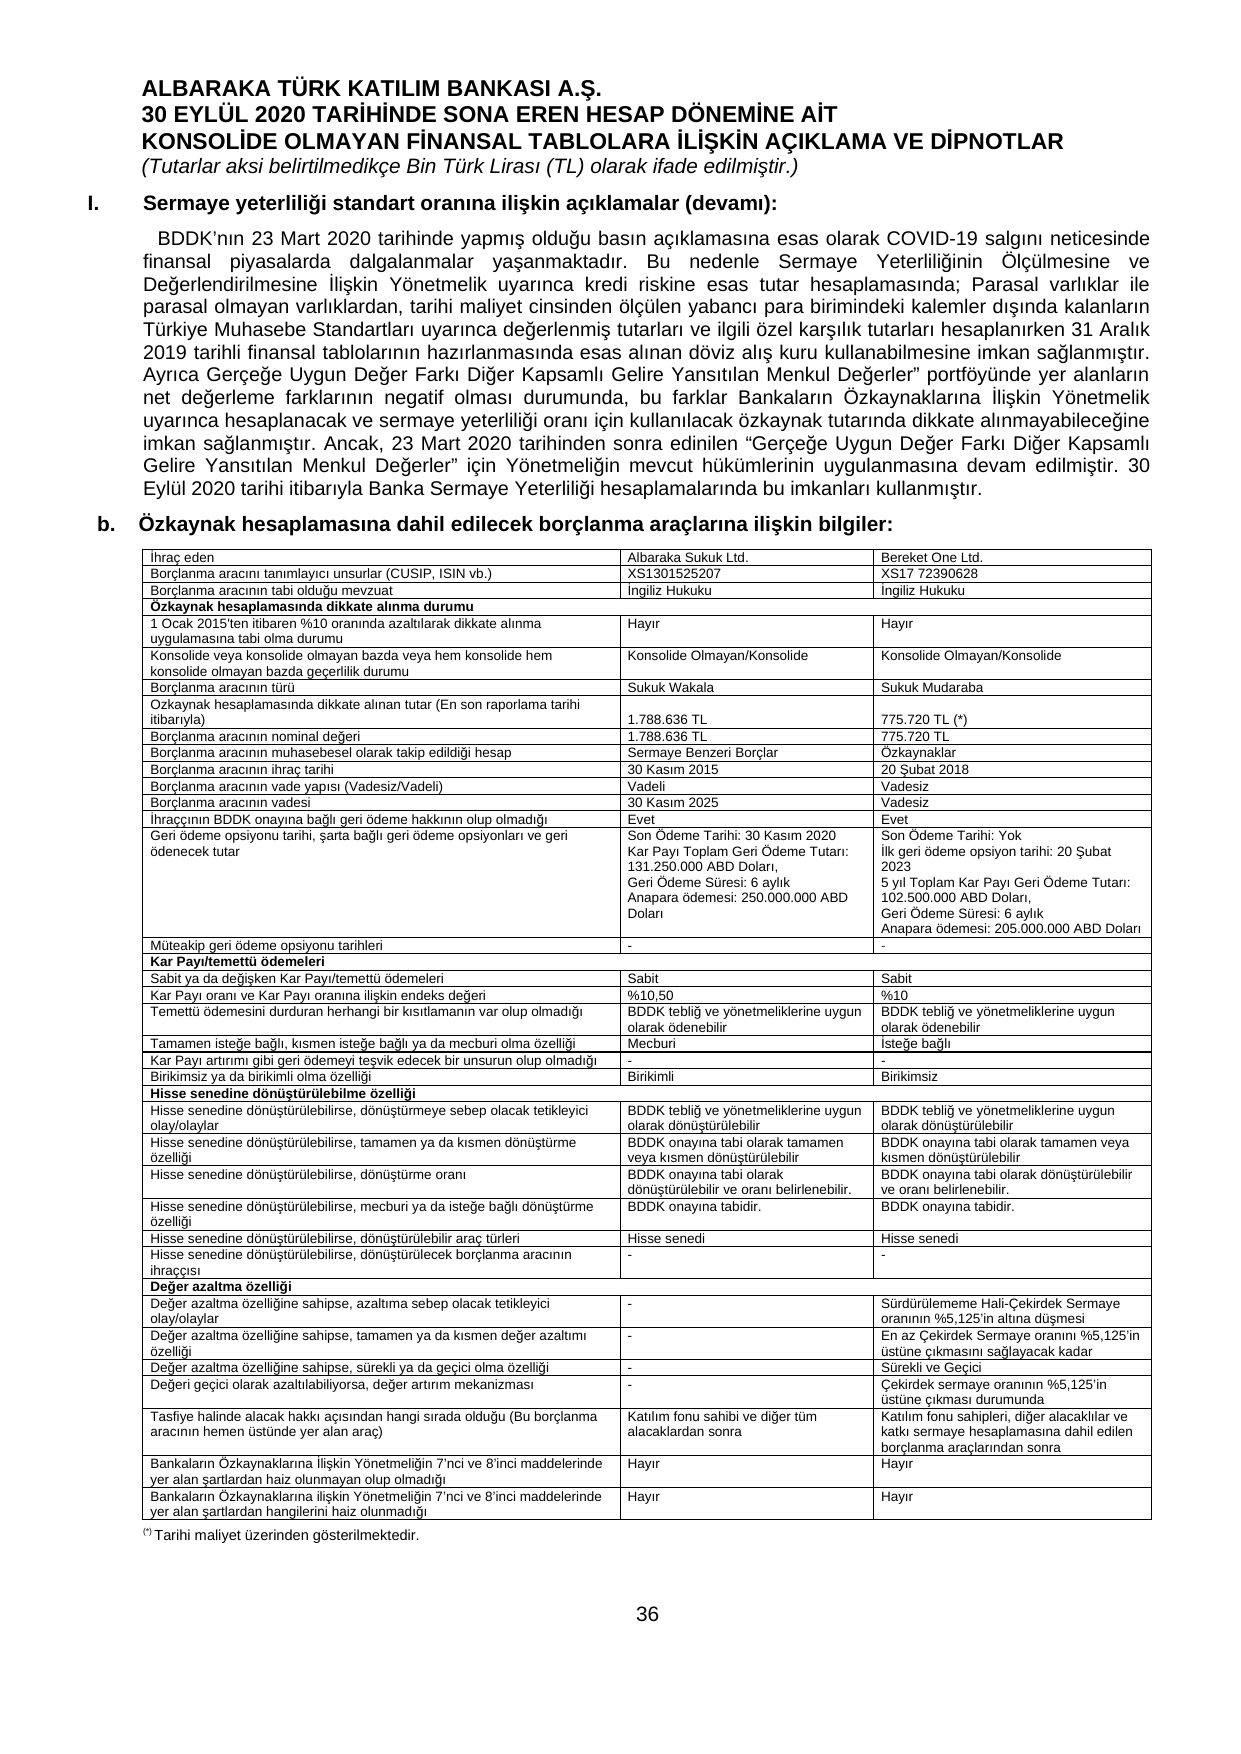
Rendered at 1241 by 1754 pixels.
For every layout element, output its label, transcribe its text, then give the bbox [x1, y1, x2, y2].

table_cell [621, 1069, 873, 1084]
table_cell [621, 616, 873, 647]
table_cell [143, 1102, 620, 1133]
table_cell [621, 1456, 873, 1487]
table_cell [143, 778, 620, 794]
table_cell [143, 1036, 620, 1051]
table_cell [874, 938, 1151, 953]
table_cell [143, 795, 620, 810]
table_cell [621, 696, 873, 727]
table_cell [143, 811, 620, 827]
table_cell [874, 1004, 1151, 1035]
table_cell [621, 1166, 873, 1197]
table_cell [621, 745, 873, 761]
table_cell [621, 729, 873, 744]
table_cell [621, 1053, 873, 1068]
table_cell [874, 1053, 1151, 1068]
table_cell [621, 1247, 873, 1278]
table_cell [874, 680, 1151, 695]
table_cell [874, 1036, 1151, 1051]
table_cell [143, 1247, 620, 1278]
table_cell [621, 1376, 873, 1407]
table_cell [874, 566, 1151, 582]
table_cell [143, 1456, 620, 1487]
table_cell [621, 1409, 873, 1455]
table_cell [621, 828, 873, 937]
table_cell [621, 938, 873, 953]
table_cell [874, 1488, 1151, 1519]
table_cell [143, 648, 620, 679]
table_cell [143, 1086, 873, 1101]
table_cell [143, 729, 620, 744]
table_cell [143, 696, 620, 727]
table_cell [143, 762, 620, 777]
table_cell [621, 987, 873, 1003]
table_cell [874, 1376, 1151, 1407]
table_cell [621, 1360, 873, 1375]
text BDDK’nın 23 Mart 2020 tarihinde yapmış olduğu basın açıklamasına esas olarak COVID-19 salgını neticesinde finansal piyasalarda dalgalanmalar yaşanmaktadır. Bu nedenle Sermaye Yeterliliğinin Ölçülmesine ve Değerlendirilmesine İlişkin Yönetmelik uyarınca kredi riskine esas tutar hesaplamasında; Parasal varlıklar ile parasal olmayan varlıklardan, tarihi maliyet cinsinden ölçülen yabancı para birimindeki kalemler dışında kalanların Türkiye Muhasebe Standartları uyarınca değerlenmiş tutarları ve ilgili özel karşılık tutarları hesaplanırken 31 Aralık 2019 tarihli finansal tablolarının hazırlanmasında esas alınan döviz alış kuru kullanabilmesine imkan sağlanmıştır. Ayrıca Gerçeğe Uygun Değer Farkı Diğer Kapsamlı Gelire Yansıtılan Menkul Değerler” portföyünde yer alanların net değerleme farklarının negatif olması durumunda, bu farklar Bankaların Özkaynaklarına İlişkin Yönetmelik uyarınca hesaplanacak ve sermaye yeterliliği oranı için kullanılacak özkaynak tutarında dikkate alınmayabileceğine imkan sağlanmıştır. Ancak, 23 Mart 2020 tarihinden sonra edinilen “Gerçeğe Uygun Değer Farkı Diğer Kapsamlı Gelire Yansıtılan Menkul Değerler” için Yönetmeliğin mevcut hükümlerinin uygulanmasına devam edilmiştir. 30 Eylül 2020 tarihi itibarıyla Banka Sermaye Yeterliliği hesaplamalarında bu imkanları kullanmıştır. [84, 227, 1152, 499]
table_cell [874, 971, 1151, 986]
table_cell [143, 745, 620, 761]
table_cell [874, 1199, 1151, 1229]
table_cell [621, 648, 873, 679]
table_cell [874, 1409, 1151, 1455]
text (*) Tarihi maliyet üzerinden gösterilmektedir. [143, 1527, 1152, 1543]
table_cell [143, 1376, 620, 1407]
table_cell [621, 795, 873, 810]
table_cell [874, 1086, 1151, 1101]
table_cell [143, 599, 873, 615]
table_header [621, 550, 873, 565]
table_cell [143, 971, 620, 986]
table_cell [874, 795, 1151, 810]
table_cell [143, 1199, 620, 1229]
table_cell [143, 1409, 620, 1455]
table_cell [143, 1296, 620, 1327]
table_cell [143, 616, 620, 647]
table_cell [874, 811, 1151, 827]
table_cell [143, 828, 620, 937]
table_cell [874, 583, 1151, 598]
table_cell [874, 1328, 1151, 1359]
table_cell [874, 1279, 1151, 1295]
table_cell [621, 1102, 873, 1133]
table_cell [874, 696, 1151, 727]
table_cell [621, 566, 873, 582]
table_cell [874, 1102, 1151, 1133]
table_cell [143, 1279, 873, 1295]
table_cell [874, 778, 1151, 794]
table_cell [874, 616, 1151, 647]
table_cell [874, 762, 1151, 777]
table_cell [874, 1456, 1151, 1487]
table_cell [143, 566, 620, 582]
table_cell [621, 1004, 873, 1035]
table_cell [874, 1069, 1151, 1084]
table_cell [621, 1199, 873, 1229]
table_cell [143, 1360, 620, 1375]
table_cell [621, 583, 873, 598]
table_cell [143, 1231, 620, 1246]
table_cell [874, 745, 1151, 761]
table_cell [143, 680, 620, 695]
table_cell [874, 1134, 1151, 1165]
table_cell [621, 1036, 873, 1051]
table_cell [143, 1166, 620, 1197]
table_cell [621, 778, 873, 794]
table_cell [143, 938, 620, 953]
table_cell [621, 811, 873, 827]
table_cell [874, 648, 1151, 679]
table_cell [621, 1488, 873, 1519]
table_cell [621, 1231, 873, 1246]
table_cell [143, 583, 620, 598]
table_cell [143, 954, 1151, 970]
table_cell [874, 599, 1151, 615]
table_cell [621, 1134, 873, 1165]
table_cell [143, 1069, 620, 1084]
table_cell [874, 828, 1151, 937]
text b. Özkaynak hesaplamasına dahil edilecek borçlanma araçlarına ilişkin bilgiler: [97, 512, 1152, 536]
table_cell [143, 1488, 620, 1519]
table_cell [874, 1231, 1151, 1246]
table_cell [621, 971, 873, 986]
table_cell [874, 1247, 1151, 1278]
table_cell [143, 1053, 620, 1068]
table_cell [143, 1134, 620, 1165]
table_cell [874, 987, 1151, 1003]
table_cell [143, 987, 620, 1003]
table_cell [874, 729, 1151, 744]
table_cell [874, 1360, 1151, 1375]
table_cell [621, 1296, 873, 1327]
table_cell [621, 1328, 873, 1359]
list Sermaye yeterliliği standart oranına ilişkin açıklamalar (devamı): [87, 191, 1152, 214]
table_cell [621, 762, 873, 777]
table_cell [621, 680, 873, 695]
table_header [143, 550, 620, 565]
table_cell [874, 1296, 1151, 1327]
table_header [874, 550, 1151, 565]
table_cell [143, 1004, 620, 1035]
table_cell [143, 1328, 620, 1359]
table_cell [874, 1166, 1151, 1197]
